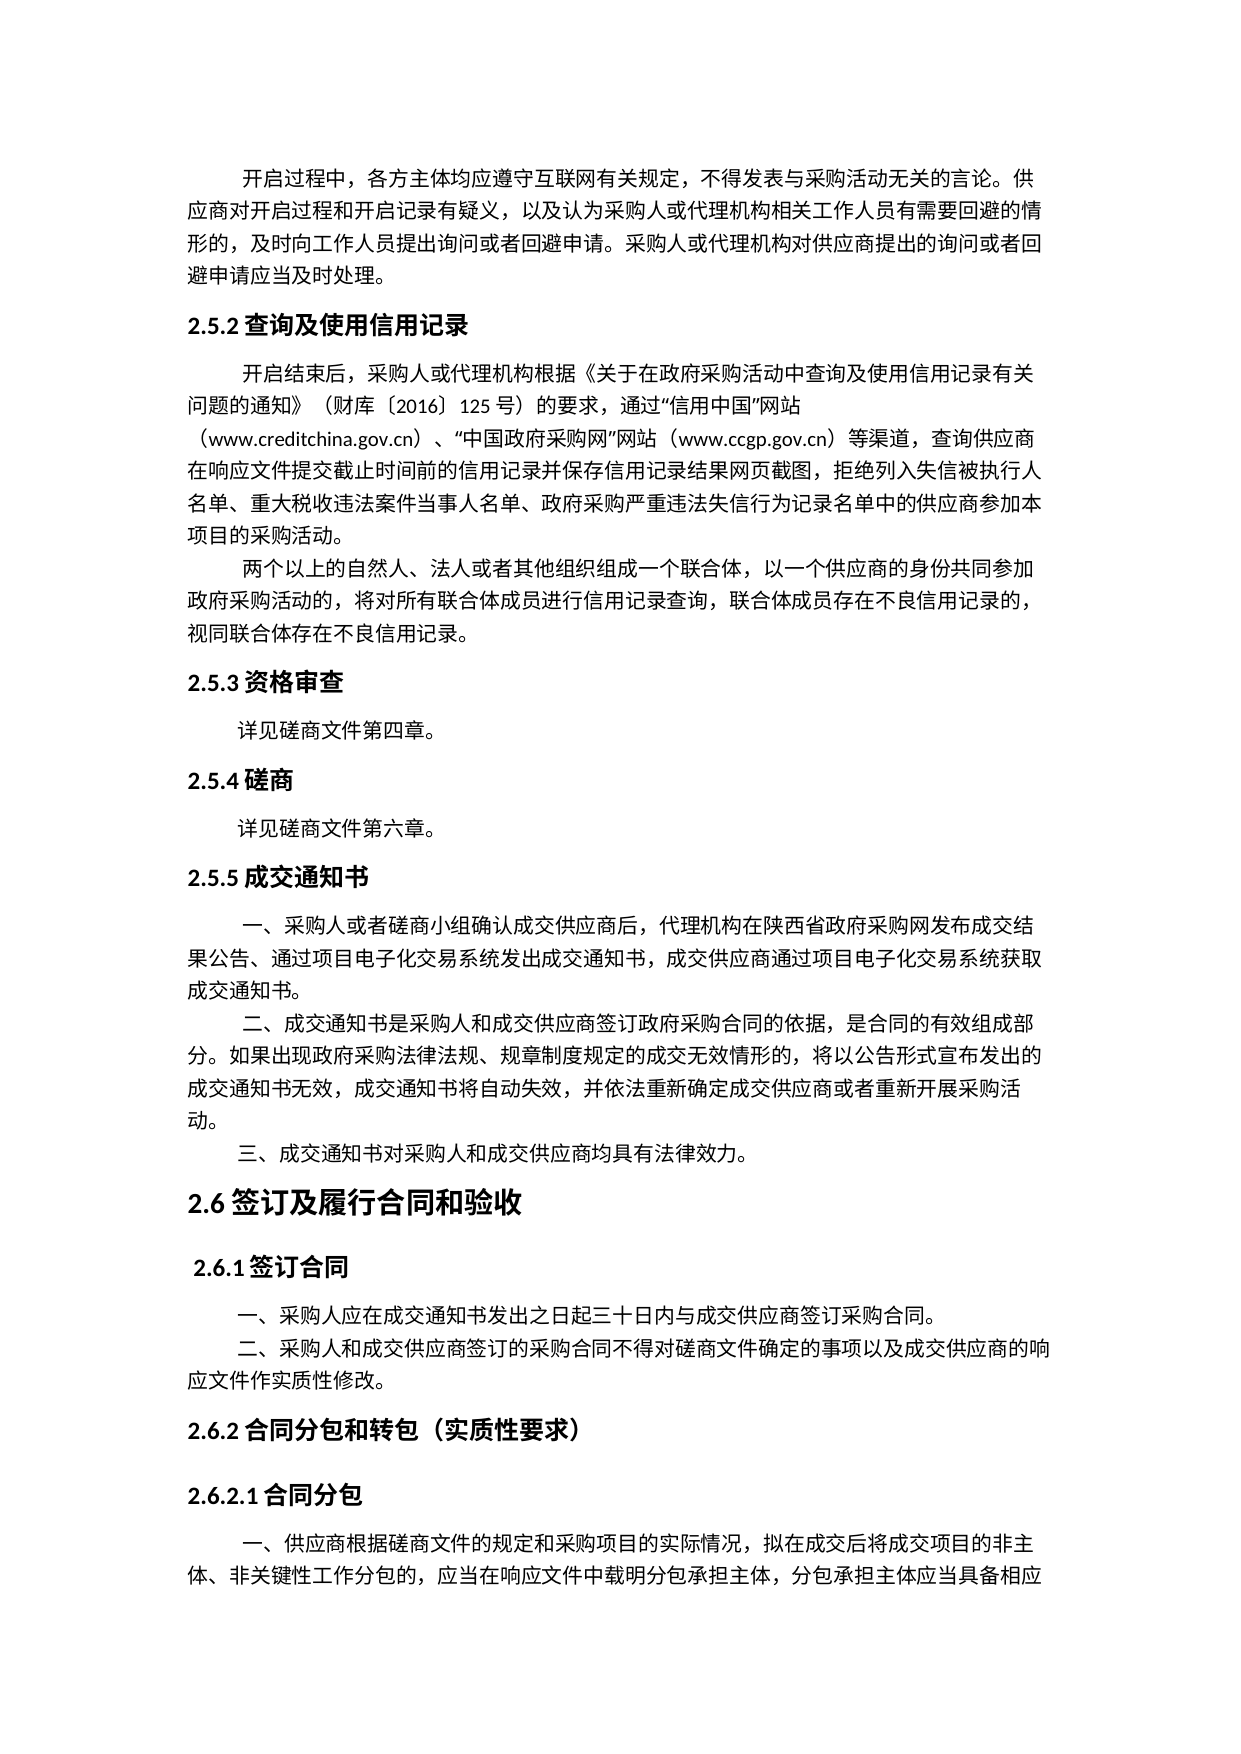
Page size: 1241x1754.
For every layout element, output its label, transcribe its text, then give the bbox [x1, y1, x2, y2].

text 两个以上的自然人、法人或者其他组织组成一个联合体，以一个供应商的身份共同参加政府采购活动的，将对所有联合体成员进行信用记录查询，联合体成员存在不良信用记录的，视同联合体存在不良信用记录。 [187, 552, 1053, 649]
text 开启过程中，各方主体均应遵守互联网有关规定，不得发表与采购活动无关的言论。供应商对开启过程和开启记录有疑义，以及认为采购人或代理机构相关工作人员有需要回避的情形的，及时向工作人员提出询问或者回避申请。采购人或代理机构对供应商提出的询问或者回避申请应当及时处理。 [187, 162, 1053, 292]
text 详见磋商文件第六章。 [187, 812, 1053, 844]
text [187, 1527, 1053, 1592]
text 一、采购人或者磋商小组确认成交供应商后，代理机构在陕西省政府采购网发布成交结果公告、通过项目电子化交易系统发出成交通知书，成交供应商通过项目电子化交易系统获取成交通知书。 [187, 909, 1053, 1007]
text 2.6.1签订合同 [187, 1234, 1053, 1299]
text 详见磋商文件第四章。 [187, 714, 1053, 747]
text 三、成交通知书对采购人和成交供应商均具有法律效力。 [187, 1137, 1053, 1169]
text 2.6签订及履行合同和验收 [187, 1169, 1053, 1234]
text 二、成交通知书是采购人和成交供应商签订政府采购合同的依据，是合同的有效组成部分。如果出现政府采购法律法规、规章制度规定的成交无效情形的，将以公告形式宣布发出的成交通知书无效，成交通知书将自动失效，并依法重新确定成交供应商或者重新开展采购活动。 [187, 1007, 1053, 1137]
text 2.5.3资格审查 [187, 649, 1053, 714]
text 一、采购人应在成交通知书发出之日起三十日内与成交供应商签订采购合同。 [187, 1299, 1053, 1332]
text 二、采购人和成交供应商签订的采购合同不得对磋商文件确定的事项以及成交供应商的响应文件作实质性修改。 [187, 1332, 1053, 1397]
text 2.5.4磋商 [187, 747, 1053, 812]
text 2.5.5成交通知书 [187, 844, 1053, 909]
text 2.6.2合同分包和转包（实质性要求） [187, 1397, 1053, 1462]
text 2.5.2查询及使用信用记录 [187, 292, 1053, 357]
text 2.6.2.1合同分包 [187, 1462, 1053, 1527]
text 开启结束后，采购人或代理机构根据《关于在政府采购活动中查询及使用信用记录有关问题的通知》（财库〔2016〕125号）的要求，通过“信用中国”网站（www.creditchina.gov.cn）、“中国政府采购网”网站（www.ccgp.gov.cn）等渠道，查询供应商在响应文件提交截止时间前的信用记录并保存信用记录结果网页截图，拒绝列入失信被执行人名单、重大税收违法案件当事人名单、政府采购严重违法失信行为记录名单中的供应商参加本项目的采购活动。 [187, 357, 1053, 552]
